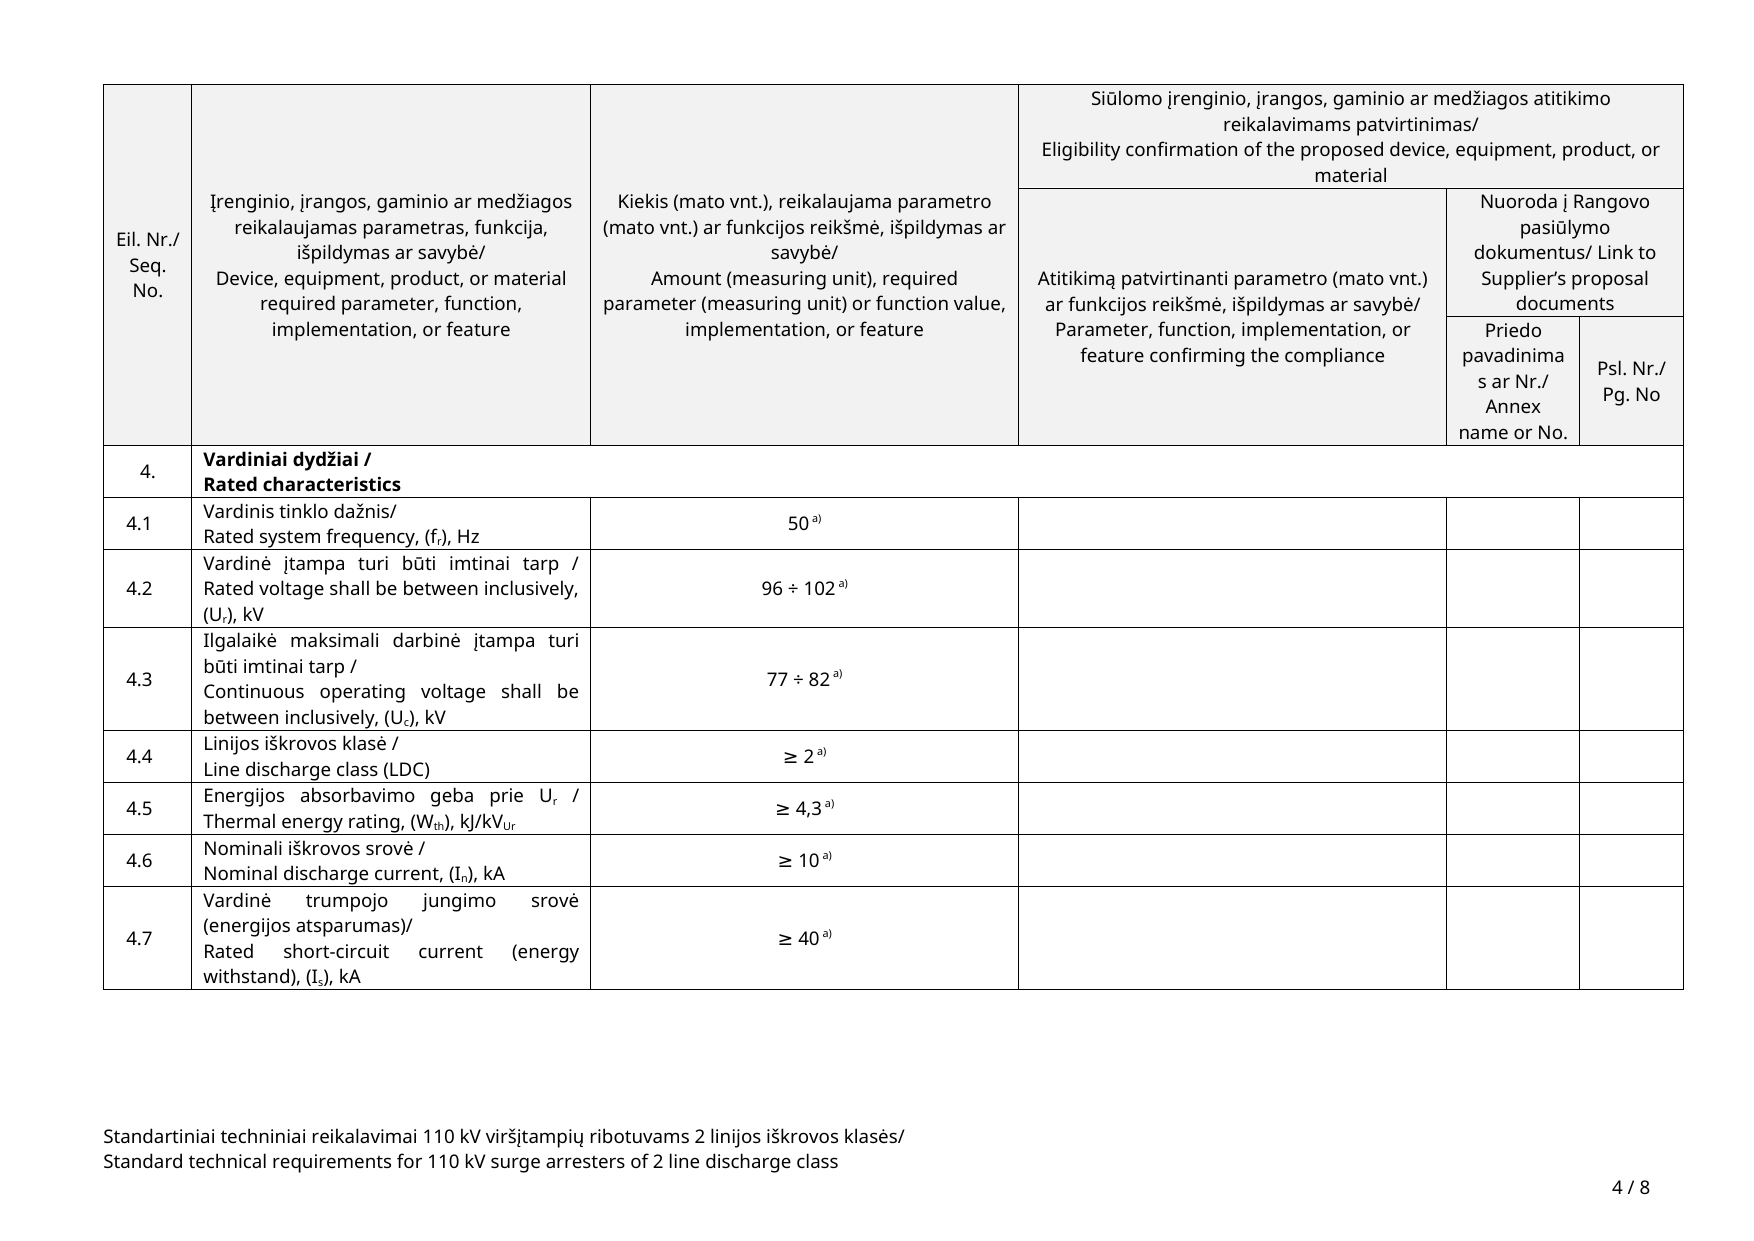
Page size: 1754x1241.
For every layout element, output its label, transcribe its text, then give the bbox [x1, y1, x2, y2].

table_cell [1580, 887, 1683, 989]
table_cell [104, 731, 191, 782]
table_cell ≥ 40 a) [591, 887, 1018, 989]
table_cell 96 ÷ 102 a) [591, 550, 1018, 627]
table_cell [1447, 887, 1579, 989]
table_cell 4. [104, 446, 191, 497]
table_header Kiekis (mato vnt.), reikalaujama parametro (mato vnt.) ar funkcijos reikšmė, išpildymas ar savybė/ Amount (measuring unit), required parameter (measuring unit) or function value, implementation, or feature [591, 85, 1018, 445]
table_cell [1580, 783, 1683, 834]
table_cell [1580, 835, 1683, 886]
table_cell Priedo pavadinimas ar Nr./ Annex name or No. [1447, 317, 1579, 445]
table_cell Vardiniai dydžiai / Rated characteristics [192, 446, 1683, 497]
table_cell [104, 498, 191, 549]
table_cell Vardinė įtampa turi būti imtinai tarp / Rated voltage shall be between inclusively, (Ur), kV [192, 550, 590, 627]
table_cell [1019, 550, 1446, 627]
table_cell Energijos absorbavimo geba prie Ur / Thermal energy rating, (Wth), kJ/kVUr [192, 783, 590, 834]
table_cell [1019, 731, 1446, 782]
table_cell [104, 835, 191, 886]
table_cell [1580, 498, 1683, 549]
table_header Eil. Nr./ Seq. No. [104, 85, 191, 445]
table_cell [1447, 783, 1579, 834]
table_cell [1580, 550, 1683, 627]
table_cell Vardinis tinklo dažnis/ Rated system frequency, (fr), Hz [192, 498, 590, 549]
table_cell ≥ 10 a) [591, 835, 1018, 886]
table_cell [1019, 628, 1446, 730]
table_cell Psl. Nr./ Pg. No [1580, 317, 1683, 445]
table_cell [1019, 498, 1446, 549]
table_cell [1580, 628, 1683, 730]
table_cell [1447, 628, 1579, 730]
table_cell [1580, 731, 1683, 782]
table_cell Linijos iškrovos klasė / Line discharge class (LDC) [192, 731, 590, 782]
table_cell [104, 783, 191, 834]
table_cell 77 ÷ 82 a) [591, 628, 1018, 730]
table_cell Atitikimą patvirtinanti parametro (mato vnt.) ar funkcijos reikšmė, išpildymas ar savybė/ Parameter, function, implementation, or feature confirming the compliance [1019, 189, 1446, 445]
table_cell 50 a) [591, 498, 1018, 549]
table_cell [1447, 731, 1579, 782]
table_cell [104, 550, 191, 627]
table_cell [1447, 498, 1579, 549]
table_cell Vardinė trumpojo jungimo srovė (energijos atsparumas)/ Rated short-circuit current (energy withstand), (Is), kA [192, 887, 590, 989]
table_cell [1019, 887, 1446, 989]
table_cell [1447, 835, 1579, 886]
table_cell ≥ 2 a) [591, 731, 1018, 782]
table_cell [1019, 835, 1446, 886]
table_cell [104, 887, 191, 989]
table_cell Nominali iškrovos srovė / Nominal discharge current, (In), kA [192, 835, 590, 886]
table_cell Nuoroda į Rangovo pasiūlymo dokumentus/ Link to Supplier’s proposal documents [1447, 189, 1683, 316]
table_cell [104, 628, 191, 730]
table_cell [1447, 550, 1579, 627]
table_header Siūlomo įrenginio, įrangos, gaminio ar medžiagos atitikimo reikalavimams patvirtinimas/ Eligibility confirmation of the proposed device, equipment, product, or material [1019, 85, 1683, 187]
table_header Įrenginio, įrangos, gaminio ar medžiagos reikalaujamas parametras, funkcija, išpildymas ar savybė/ Device, equipment, product, or material required parameter, function, implementation, or feature [192, 85, 590, 445]
table_cell [1019, 783, 1446, 834]
table_cell Ilgalaikė maksimali darbinė įtampa turi būti imtinai tarp / Continuous operating voltage shall be between inclusively, (Uc), kV [192, 628, 590, 730]
table_cell ≥ 4,3 a) [591, 783, 1018, 834]
